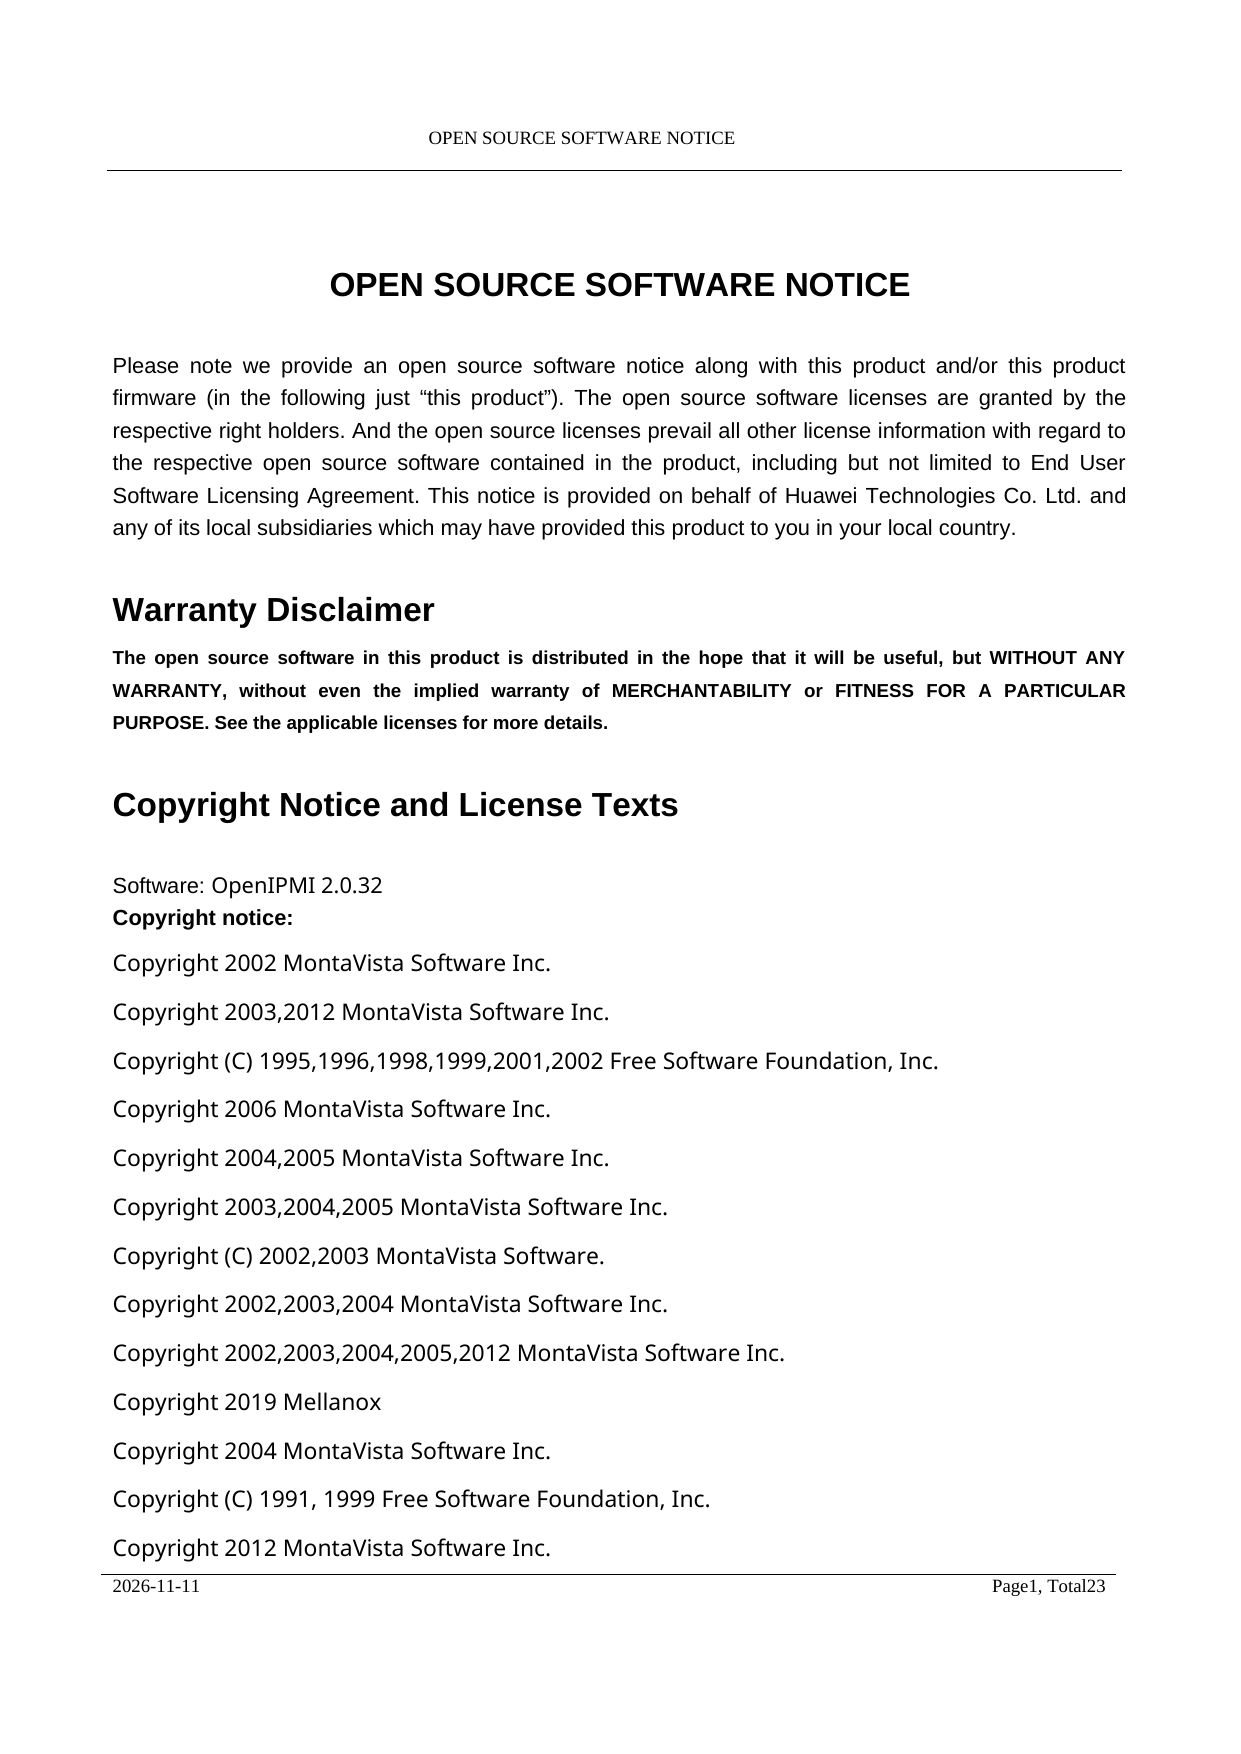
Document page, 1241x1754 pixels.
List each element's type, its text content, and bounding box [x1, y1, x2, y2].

text Warranty Disclaimer [112, 576, 1128, 641]
text Software: OpenIPMI 2.0.32 [112, 869, 1128, 901]
text The open source software in this product is distributed in the hope that it will be useful, but WITHOUT ANY WARRANTY, without even the implied warranty of MERCHANTABILITY or FITNESS FOR A PARTICULAR PURPOSE. See the applicable licenses for more details. [112, 641, 1128, 739]
text Copyright Notice and License Texts [112, 771, 1128, 836]
text Please note we provide an open source software notice along with this product and/or this product firmware (in the following just “this product”). The open source software licenses are granted by the respective right holders. And the open source licenses prevail all other license information with regard to the respective open source software contained in the product, including but not limited to End User Software Licensing Agreement. This notice is provided on behalf of Huawei Technologies Co. Ltd. and any of its local subsidiaries which may have provided this product to you in your local country. [112, 349, 1128, 544]
text Copyright notice: [112, 901, 1128, 934]
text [112, 947, 1128, 1564]
text OPEN SOURCE SOFTWARE NOTICE [112, 251, 1128, 316]
